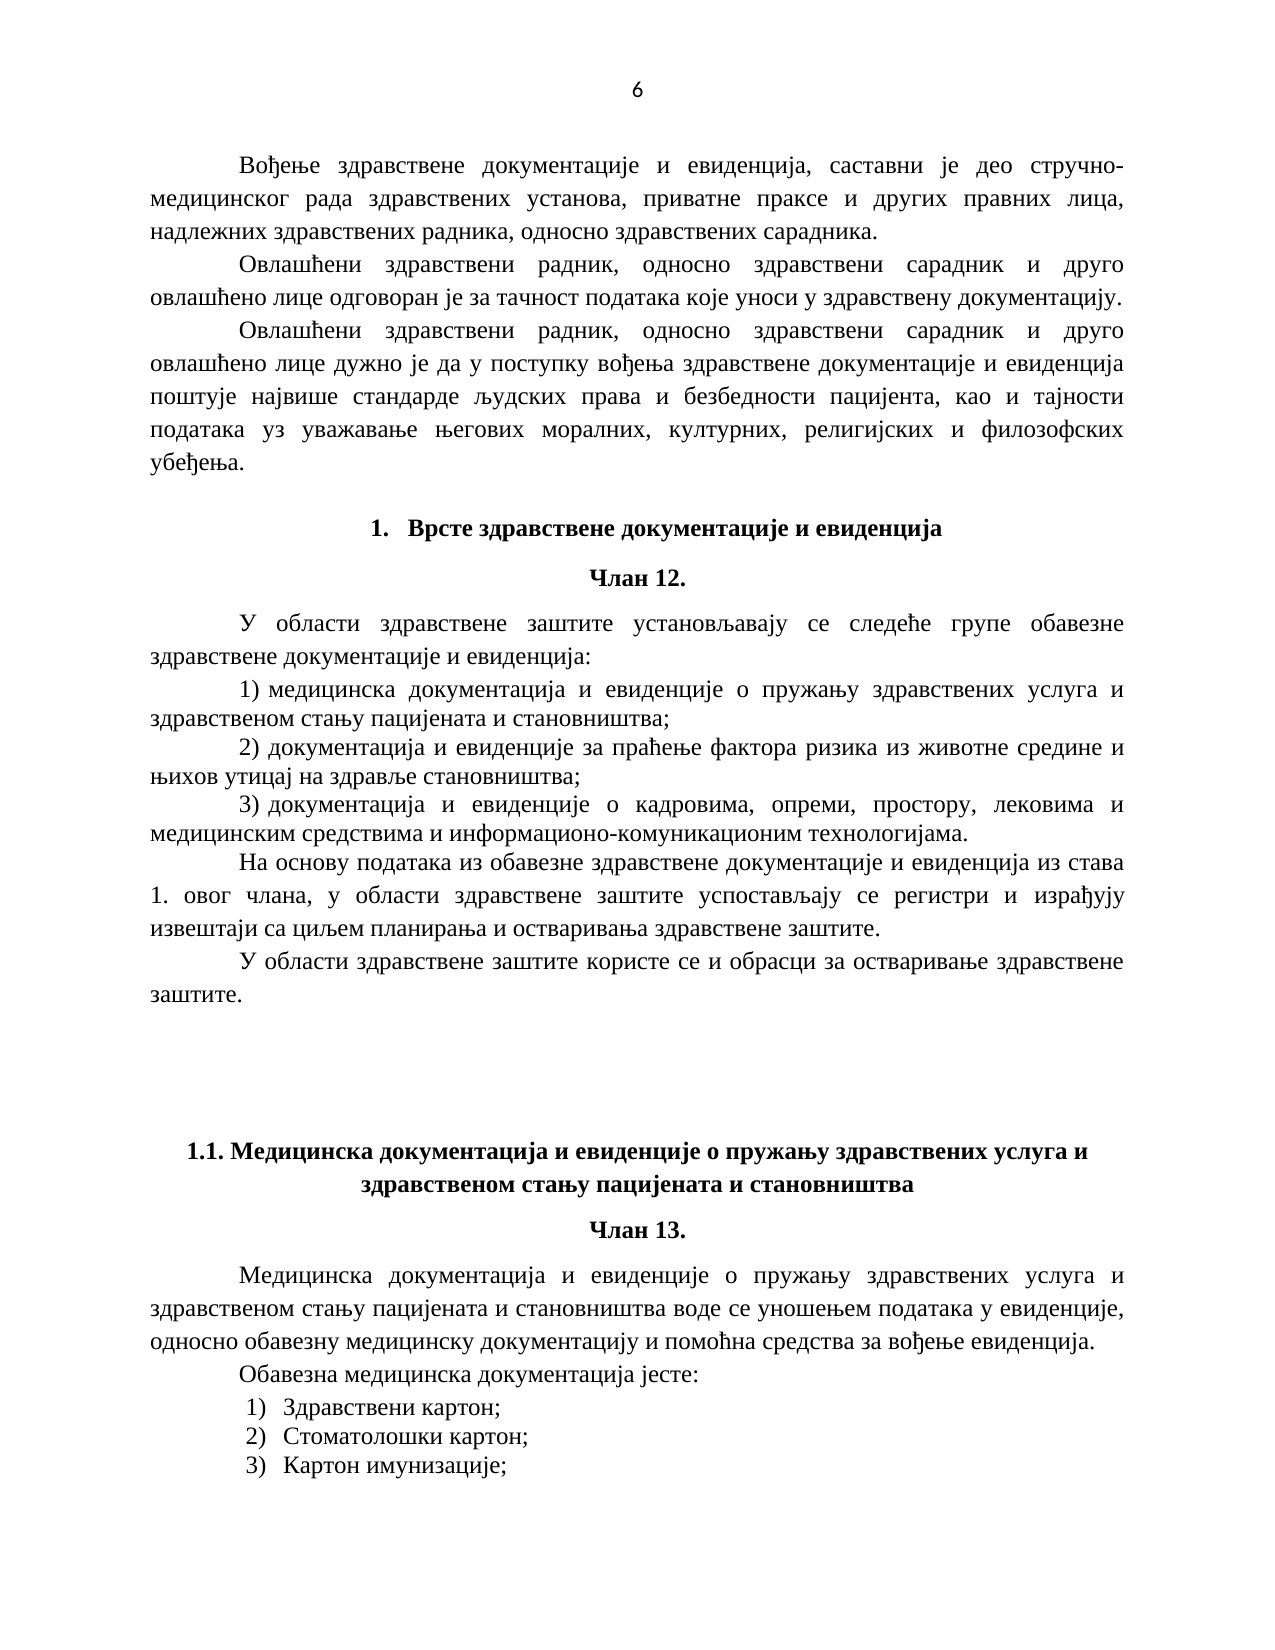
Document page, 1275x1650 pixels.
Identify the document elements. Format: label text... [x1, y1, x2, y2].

list Стоматолошки картон; [245, 1421, 1125, 1450]
text 1.1. Медицинска документација и евиденције о пружању здравствених услуга и здравственом стању пацијената и становништва [150, 1136, 1125, 1198]
list медицинска документација и евиденције о пружању здравствених услуга и здравственом стању пацијената и становништва; [150, 674, 1125, 732]
text У области здравствене заштите установљавају се следеће групе обавезне здравствене документације и евиденција: [150, 608, 1125, 670]
text У области здравствене заштите користе се и обрасци за остваривање здравствене заштите. [150, 946, 1125, 1008]
text На основу података из обавезне здравствене документације и евиденција из става 1. овог члана, у области здравствене заштите успостављају се регистри и израђују извештаји са циљем планирања и остваривања здравствене заштите. [150, 847, 1125, 942]
list Картон имунизације; [245, 1450, 1125, 1478]
text Медицинска документација и евиденције о пружању здравствених услуга и здравственом стању пацијената и становништва воде се уношењем података у евиденције, односно обавезну медицинску документацију и помоћна средства за вођење евиденција. [150, 1260, 1125, 1355]
list Врсте здравствене документације и евиденција [187, 513, 1125, 542]
text Члан 13. [150, 1215, 1125, 1243]
text Овлашћени здравствени радник, односно здравствени сарадник и друго овлашћено лице дужно је да у поступку вођења здравствене документације и евиденција поштује највише стандарде људских права и безбедности пацијента, као и тајности података уз уважавање његових моралних, културних, религијских и филозофских убеђења. [150, 315, 1125, 476]
text Обавезна медицинска документација јесте: [150, 1359, 1125, 1388]
list документација и евиденције о кадровима, опреми, простору, лековима и медицинским средствима и информационо-комуникационим технологијама. [150, 789, 1125, 847]
text Вођење здравствене документације и евиденција, саставни је део стручно-медицинског рада здравствених установа, приватне праксе и других правних лица, надлежних здравствених радника, односно здравствених сарадника. [150, 150, 1125, 245]
text Члан 12. [150, 563, 1125, 592]
list документација и евиденције за праћење фактора ризика из животне средине и њихов утицај на здравље становништва; [150, 732, 1125, 789]
list Здравствени картон; [245, 1392, 1125, 1421]
text Овлашћени здравствени радник, односно здравствени сарадник и друго овлашћено лице одговоран је за тачност података које уноси у здравствену документацију. [150, 249, 1125, 311]
